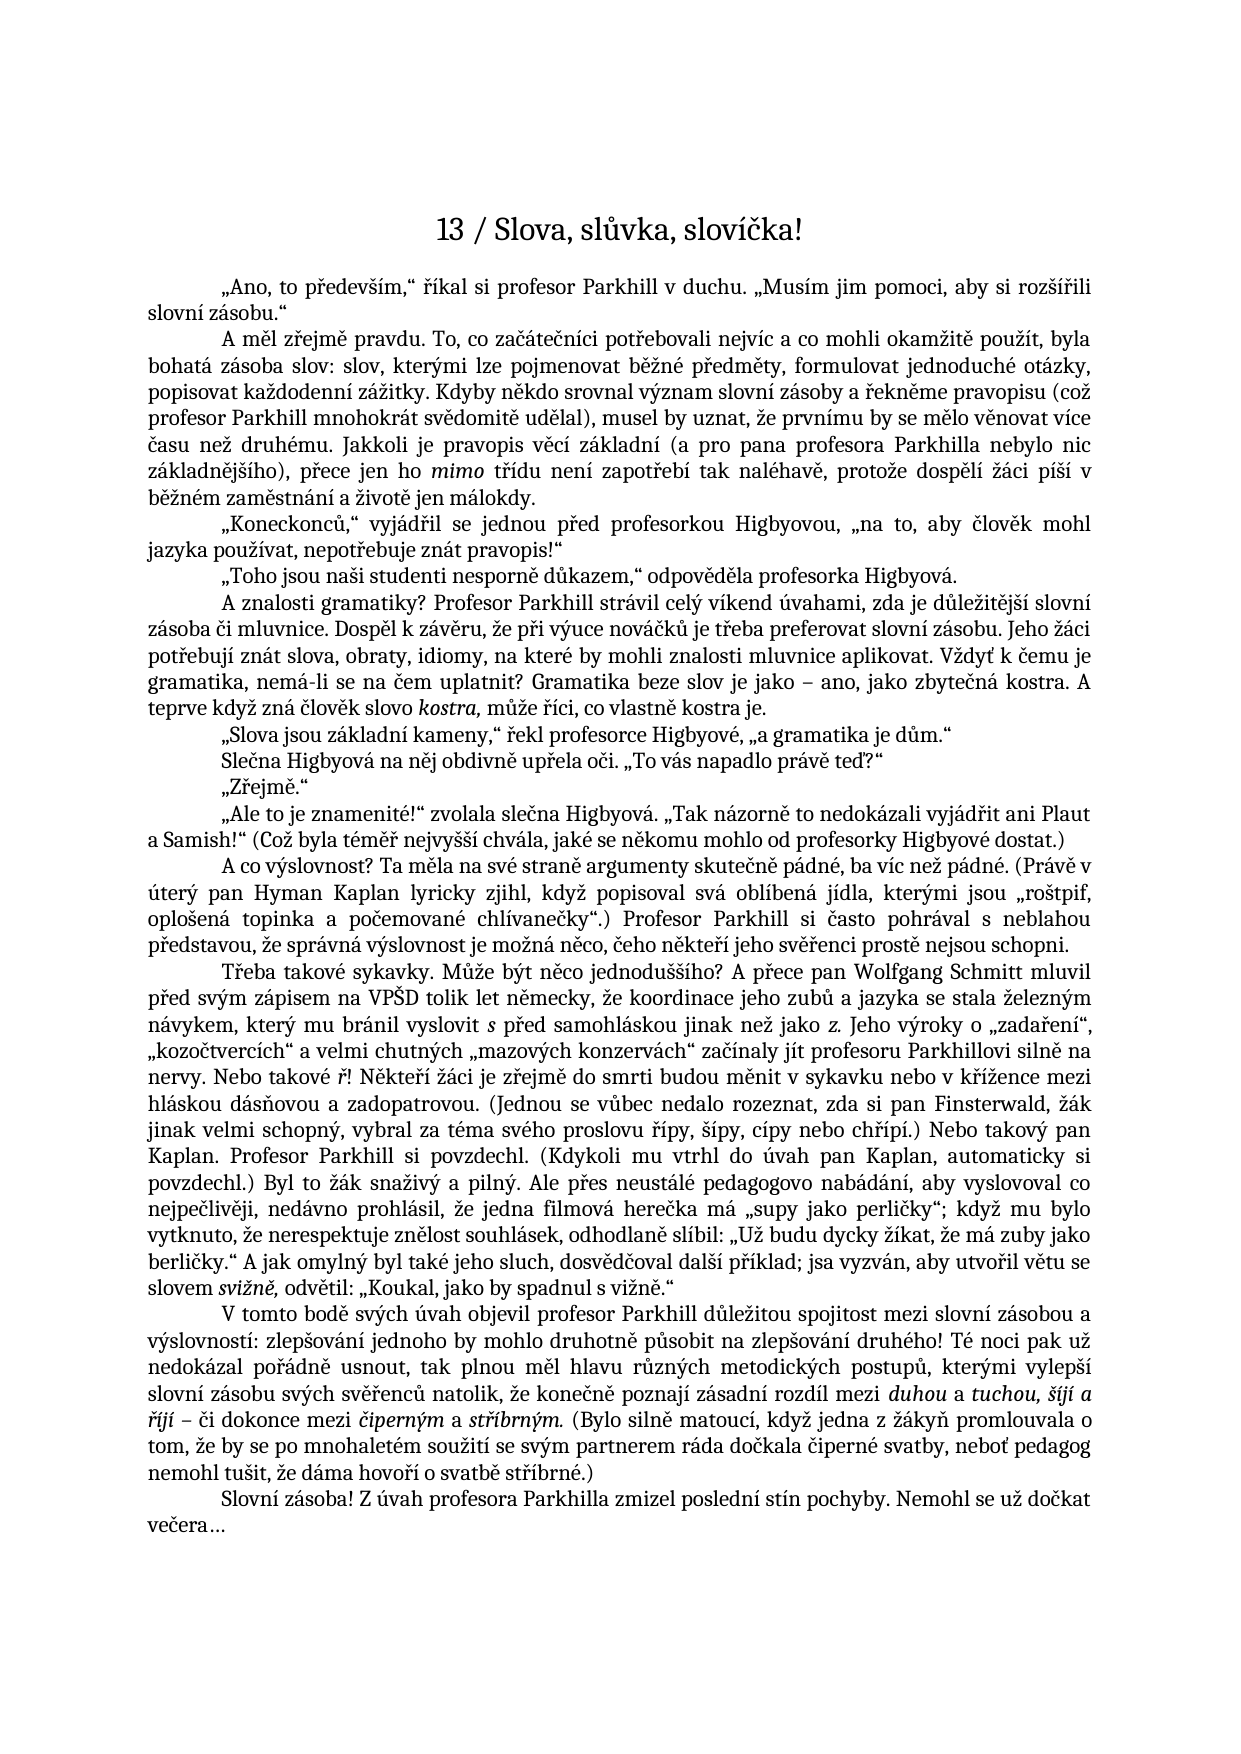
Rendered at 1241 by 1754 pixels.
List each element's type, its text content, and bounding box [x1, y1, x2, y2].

text „Slova jsou základní kameny,“ řekl profesorce Higbyové, „a gramatika je dům.“ [148, 721, 1093, 748]
subtitle 13 / Slova, slůvka, slovíčka! [148, 210, 1093, 248]
text V tomto bodě svých úvah objevil profesor Parkhill důležitou spojitost mezi slovní zásobou a výslovností: zlepšování jednoho by mohlo druhotně působit na zlepšování druhého! Té noci pak už nedokázal pořádně usnout, tak plnou měl hlavu různých metodických postupů, kterými vylepší slovní zásobu svých svěřenců natolik, že konečně poznají zásadní rozdíl mezi duhou a tuchou, šíjí a říjí – či dokonce mezi čiperným a stříbrným. (Bylo silně matoucí, když jedna z žákyň promlouvala o tom, že by se po mnohaletém soužití se svým partnerem ráda dočkala čiperné svatby, neboť pedagog nemohl tušit, že dáma hovoří o svatbě stříbrné.) [148, 1301, 1093, 1486]
text A měl zřejmě pravdu. To, co začátečníci potřebovali nejvíc a co mohli okamžitě použít, byla bohatá zásoba slov: slov, kterými lze pojmenovat běžné předměty, formulovat jednoduché otázky, popisovat každodenní zážitky. Kdyby někdo srovnal význam slovní zásoby a řekněme pravopisu (což profesor Parkhill mnohokrát svědomitě udělal), musel by uznat, že prvnímu by se mělo věnovat více času než druhému. Jakkoli je pravopis věcí základní (a pro pana profesora Parkhilla nebylo nic základnějšího), přece jen ho mimo třídu není zapotřebí tak naléhavě, protože dospělí žáci píší v běžném zaměstnání a životě jen málokdy. [148, 326, 1093, 511]
text „Ale to je znamenité!“ zvolala slečna Higbyová. „Tak názorně to nedokázali vyjádřit ani Plaut a Samish!“ (Což byla téměř nejvyšší chvála, jaké se někomu mohlo od profesorky Higbyové dostat.) [148, 801, 1093, 853]
text „Koneckonců,“ vyjádřil se jednou před profesorkou Higbyovou, „na to, aby člověk mohl jazyka používat, nepotřebuje znát pravopis!“ [148, 511, 1093, 563]
text „Zřejmě.“ [148, 774, 1093, 801]
text „Ano, to především,“ říkal si profesor Parkhill v duchu. „Musím jim pomoci, aby si rozšířili slovní zásobu.“ [148, 273, 1093, 326]
text Třeba takové sykavky. Může být něco jednoduššího? A přece pan Wolfgang Schmitt mluvil před svým zápisem na VPŠD tolik let německy, že koordinace jeho zubů a jazyka se stala železným návykem, který mu bránil vyslovit s před samohláskou jinak než jako z. Jeho výroky o „zadaření“, „kozočtvercích“ a velmi chutných „mazových konzervách“ začínaly jít profesoru Parkhillovi silně na nervy. Nebo takové ř! Někteří žáci je zřejmě do smrti budou měnit v sykavku nebo v křížence mezi hláskou dásňovou a zadopatrovou. (Jednou se vůbec nedalo rozeznat, zda si pan Finsterwald, žák jinak velmi schopný, vybral za téma svého proslovu řípy, šípy, cípy nebo chřípí.) Nebo takový pan Kaplan. Profesor Parkhill si povzdechl. (Kdykoli mu vtrhl do úvah pan Kaplan, automaticky si povzdechl.) Byl to žák snaživý a pilný. Ale přes neustálé pedagogovo nabádání, aby vyslovoval co nejpečlivěji, nedávno prohlásil, že jedna filmová herečka má „supy jako perličky“; když mu bylo vytknuto, že nerespektuje znělost souhlásek, odhodlaně slíbil: „Už budu dycky žíkat, že má zuby jako berličky.“ A jak omylný byl také jeho sluch, dosvědčoval další příklad; jsa vyzván, aby utvořil větu se slovem svižně, odvětil: „Koukal, jako by spadnul s vižně.“ [148, 959, 1093, 1301]
text A co výslovnost? Ta měla na své straně argumenty skutečně pádné, ba víc než pádné. (Právě v úterý pan Hyman Kaplan lyricky zjihl, když popisoval svá oblíbená jídla, kterými jsou „roštpif, oplošená topinka a počemované chlívanečky“.) Profesor Parkhill si často pohrával s neblahou představou, že správná výslovnost je možná něco, čeho někteří jeho svěřenci prostě nejsou schopni. [148, 853, 1093, 959]
text „Toho jsou naši studenti nesporně důkazem,“ odpověděla profesorka Higbyová. [148, 563, 1093, 590]
text Slovní zásoba! Z úvah profesora Parkhilla zmizel poslední stín pochyby. Nemohl se už dočkat večera… [148, 1486, 1093, 1538]
text Slečna Higbyová na něj obdivně upřela oči. „To vás napadlo právě teď?“ [148, 748, 1093, 774]
text A znalosti gramatiky? Profesor Parkhill strávil celý víkend úvahami, zda je důležitější slovní zásoba či mluvnice. Dospěl k závěru, že při výuce nováčků je třeba preferovat slovní zásobu. Jeho žáci potřebují znát slova, obraty, idiomy, na které by mohli znalosti mluvnice aplikovat. Vždyť k čemu je gramatika, nemá-li se na čem uplatnit? Gramatika beze slov je jako – ano, jako zbytečná kostra. A teprve když zná člověk slovo kostra, může říci, co vlastně kostra je. [148, 590, 1093, 721]
